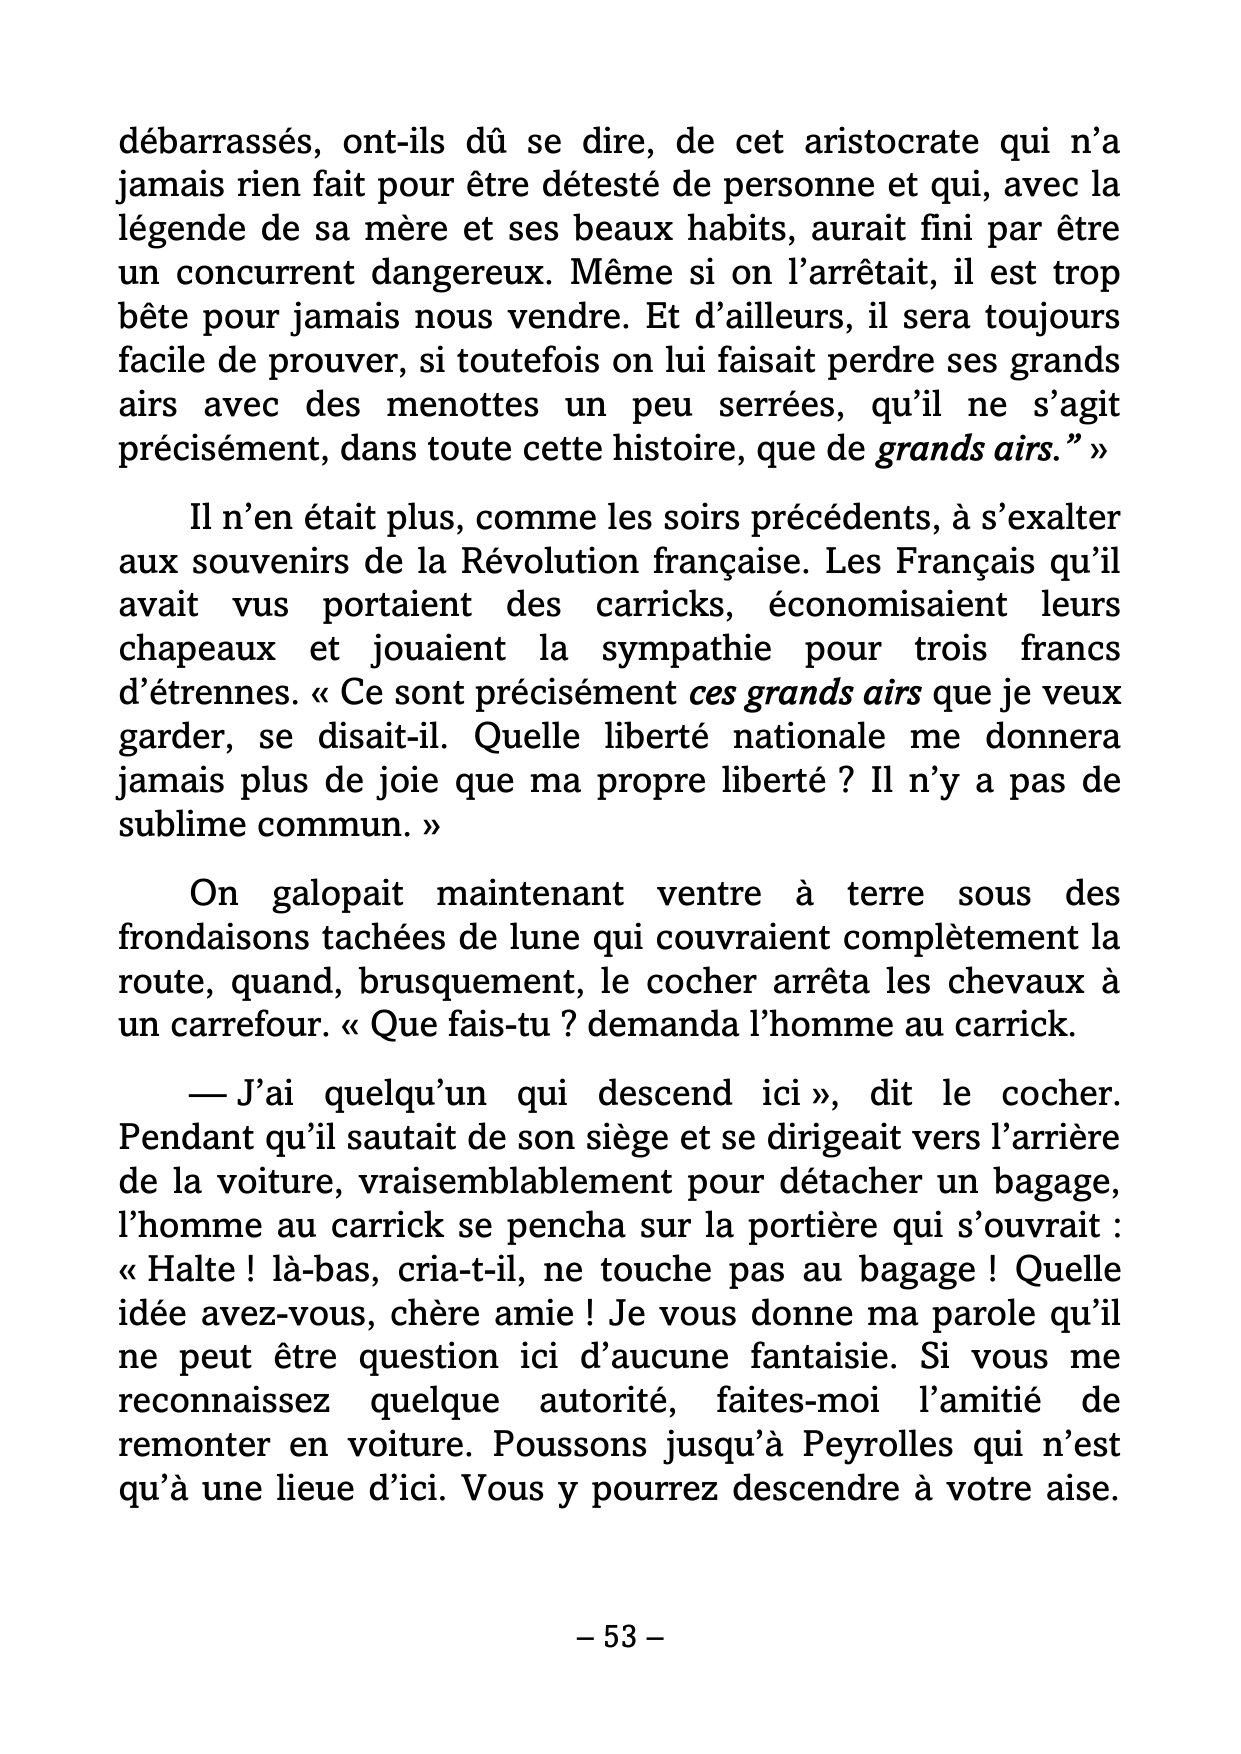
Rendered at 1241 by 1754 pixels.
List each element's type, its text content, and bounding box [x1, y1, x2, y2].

text On galopait maintenant ventre à terre sous des frondaisons tachées de lune qui couvraient complètement la route, quand, brusquement, le cocher arrêta les chevaux à un carrefour. « Que fais-tu ? demanda l’homme au carrick. [118, 870, 1122, 1046]
text Il n’en était plus, comme les soirs précédents, à s’exalter aux souvenirs de la Révolution française. Les Français qu’il avait vus portaient des carricks, économisaient leurs chapeaux et jouaient la sympathie pour trois francs d’étrennes. « Ce sont précisément ces grands airs que je veux garder, se disait-il. Quelle liberté nationale me donnera jamais plus de joie que ma propre liberté ? Il n’y a pas de sublime commun. » [118, 494, 1122, 845]
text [118, 118, 1122, 469]
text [118, 1071, 1122, 1509]
